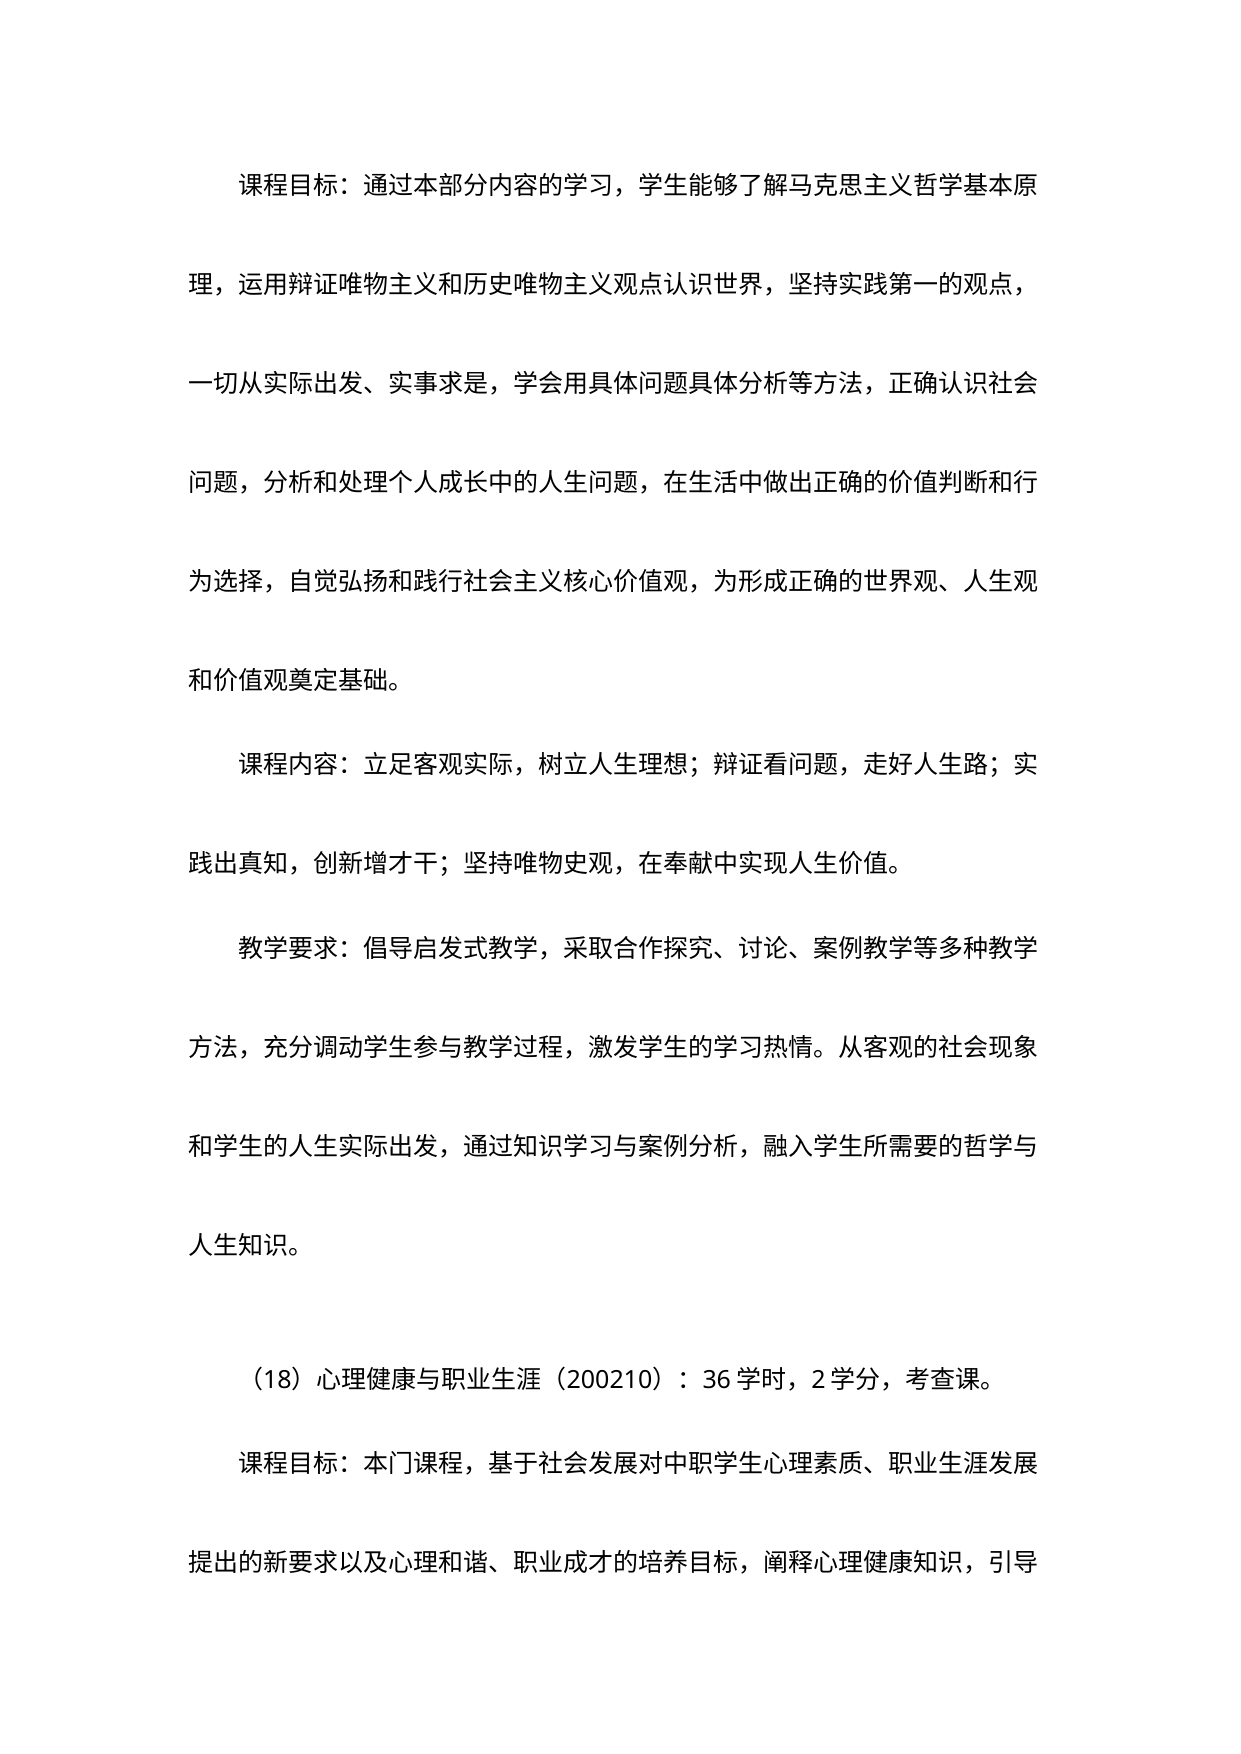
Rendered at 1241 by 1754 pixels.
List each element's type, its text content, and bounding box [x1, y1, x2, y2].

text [188, 1429, 1052, 1594]
text （18）心理健康与职业生涯（200210）：36学时，2学分，考查课。 [188, 1344, 1052, 1411]
text 教学要求：倡导启发式教学，采取合作探究、讨论、案例教学等多种教学方法，充分调动学生参与教学过程，激发学生的学习热情。从客观的社会现象和学生的人生实际出发，通过知识学习与案例分析，融入学生所需要的哲学与人生知识。 [188, 913, 1052, 1276]
text 课程目标：通过本部分内容的学习，学生能够了解马克思主义哲学基本原理，运用辩证唯物主义和历史唯物主义观点认识世界，坚持实践第一的观点，一切从实际出发、实事求是，学会用具体问题具体分析等方法，正确认识社会问题，分析和处理个人成长中的人生问题，在生活中做出正确的价值判断和行为选择，自觉弘扬和践行社会主义核心价值观，为形成正确的世界观、人生观和价值观奠定基础。 [188, 151, 1052, 712]
text 课程内容：立足客观实际，树立人生理想；辩证看问题，走好人生路；实践出真知，创新增才干；坚持唯物史观，在奉献中实现人生价值。 [188, 730, 1052, 895]
